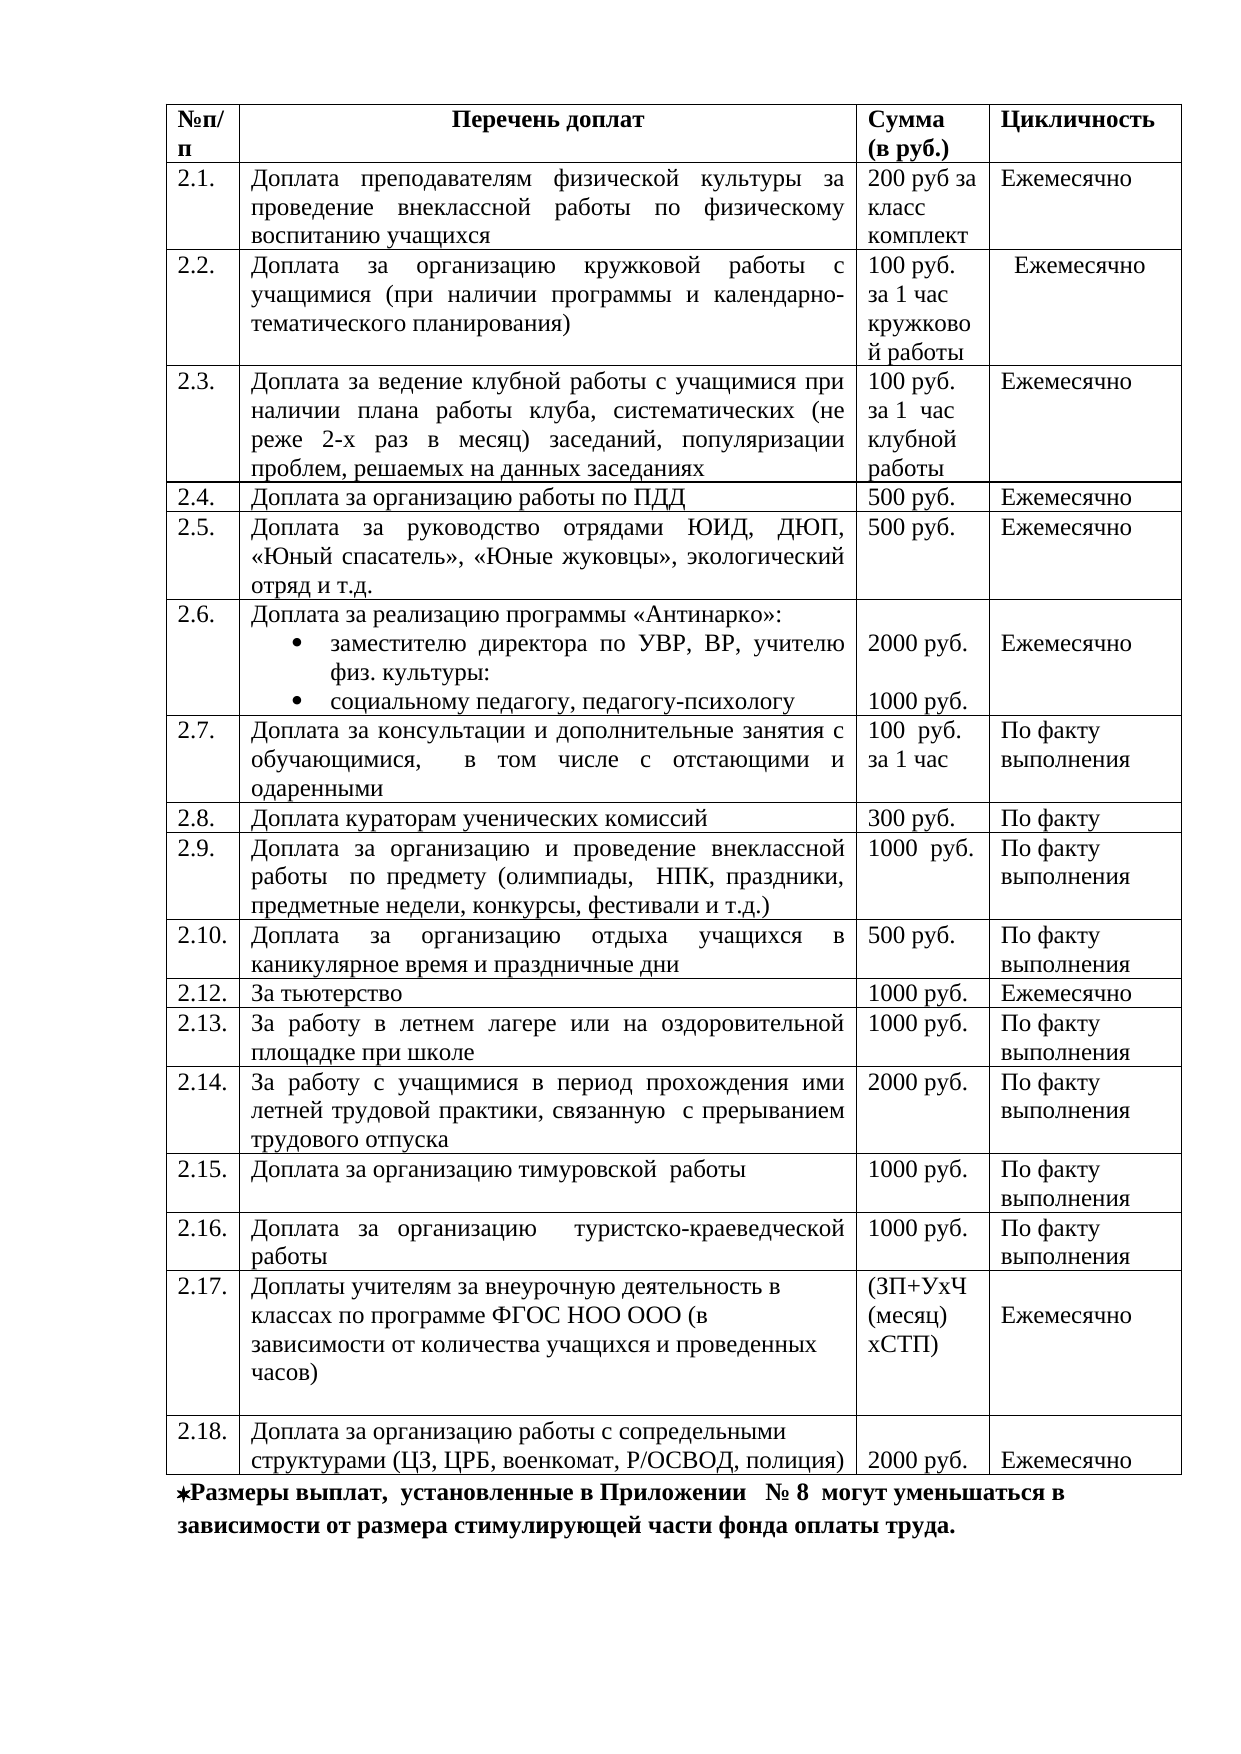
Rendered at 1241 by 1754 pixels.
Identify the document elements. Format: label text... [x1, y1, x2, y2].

table_cell 2.6. [167, 600, 239, 714]
table_cell 500 руб. [857, 920, 989, 977]
table_cell 500 руб. [857, 512, 989, 598]
table_cell 1000 руб. [857, 833, 989, 919]
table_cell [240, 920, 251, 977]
table_cell Ежемесячно [990, 366, 1181, 481]
table_cell По факту выполнения [990, 716, 1181, 802]
table_cell 1000 руб. [857, 1154, 989, 1212]
table_cell По факту выполнения [990, 1213, 1181, 1270]
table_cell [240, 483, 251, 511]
table_cell Доплата за организацию работы с сопредельными структурами (ЦЗ, ЦРБ, военкомат, Р/ОСВОД, полиция) [240, 1416, 856, 1473]
table_cell По факту выполнения [990, 920, 1181, 977]
table_cell 2.13. [167, 1008, 239, 1066]
table_cell (ЗП+УхЧ (месяц) хСТП) [857, 1271, 989, 1415]
table_cell Ежемесячно [990, 1416, 1181, 1473]
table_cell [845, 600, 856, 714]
table_cell По факту выполнения [990, 1008, 1181, 1066]
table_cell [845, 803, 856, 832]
table_cell Ежемесячно [990, 512, 1181, 598]
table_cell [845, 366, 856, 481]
table_cell 2.16. [167, 1213, 239, 1270]
table_cell 200 руб за класс комплект [857, 163, 989, 249]
table_cell 2000 руб. 1000 руб. [857, 600, 989, 714]
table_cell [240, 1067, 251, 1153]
table_cell Ежемесячно [990, 1271, 1181, 1415]
table_cell 300 руб. [857, 803, 989, 832]
table_cell Ежемесячно [990, 600, 1181, 714]
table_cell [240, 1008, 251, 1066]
table_cell 2.5. [167, 512, 239, 598]
table_cell 2.3. [167, 366, 239, 481]
table_cell 1000 руб. [857, 979, 989, 1007]
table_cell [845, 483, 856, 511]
table_cell Ежемесячно [990, 483, 1181, 511]
table_header №п/п [167, 105, 239, 162]
table_cell 100 руб. за 1 час [857, 716, 989, 802]
table_cell 1000 руб. [857, 1213, 989, 1270]
table_cell Доплаты учителям за внеурочную деятельность в классах по программе ФГОС НОО ООО (в зависимости от количества учащихся и проведенных часов) [240, 1271, 856, 1415]
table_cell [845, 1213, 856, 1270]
table_cell Ежемесячно [990, 250, 1181, 365]
table_cell По факту [990, 803, 1181, 832]
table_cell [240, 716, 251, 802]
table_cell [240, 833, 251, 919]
table_cell Ежемесячно [990, 163, 1181, 249]
table_cell 2.9. [167, 833, 239, 919]
text Размеры выплат, установленные в Приложении № 8 могут уменьшаться в зависимости от размера стимулирующей части фонда оплаты труда. [177, 1475, 1152, 1541]
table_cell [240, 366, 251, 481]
table_header Цикличность [990, 105, 1181, 162]
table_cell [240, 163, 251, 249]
table_cell 2000 руб. [857, 1067, 989, 1153]
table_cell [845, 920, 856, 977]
table_cell 2.10. [167, 920, 239, 977]
table_cell Ежемесячно [990, 979, 1181, 1007]
table_cell 100 руб. за 1 час кружковой работы [857, 250, 989, 365]
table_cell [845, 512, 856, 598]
table_cell 2.17. [167, 1271, 239, 1415]
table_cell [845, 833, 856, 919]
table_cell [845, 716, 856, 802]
table_cell 2.12. [167, 979, 239, 1007]
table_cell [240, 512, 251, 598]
table_cell 2.15. [167, 1154, 239, 1212]
table_cell Доплата за организацию кружковой работы с учащимися (при наличии программы и календарно-тематического планирования) [240, 250, 856, 365]
table_cell По факту выполнения [990, 1067, 1181, 1153]
table_cell 2.4. [167, 483, 239, 511]
table_cell По факту выполнения [990, 833, 1181, 919]
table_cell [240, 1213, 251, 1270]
table_cell 2.1. [167, 163, 239, 249]
table_cell 500 руб. [857, 483, 989, 511]
table_cell 2.18. [167, 1416, 239, 1473]
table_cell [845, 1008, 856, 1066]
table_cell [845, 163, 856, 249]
table_cell 2000 руб. [857, 1416, 989, 1473]
table_header Перечень доплат [240, 105, 856, 162]
table_header Сумма (в руб.) [857, 105, 989, 162]
table_cell 2.8. [167, 803, 239, 832]
table_cell 2.14. [167, 1067, 239, 1153]
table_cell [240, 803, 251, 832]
table_cell 2.2. [167, 250, 239, 365]
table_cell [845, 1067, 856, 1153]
table_cell 1000 руб. [857, 1008, 989, 1066]
table_cell По факту выполнения [990, 1154, 1181, 1212]
table_cell Доплата за организацию тимуровской работы [240, 1154, 856, 1212]
table_cell 2.7. [167, 716, 239, 802]
table_cell 100 руб. за 1 час клубной работы [857, 366, 989, 481]
